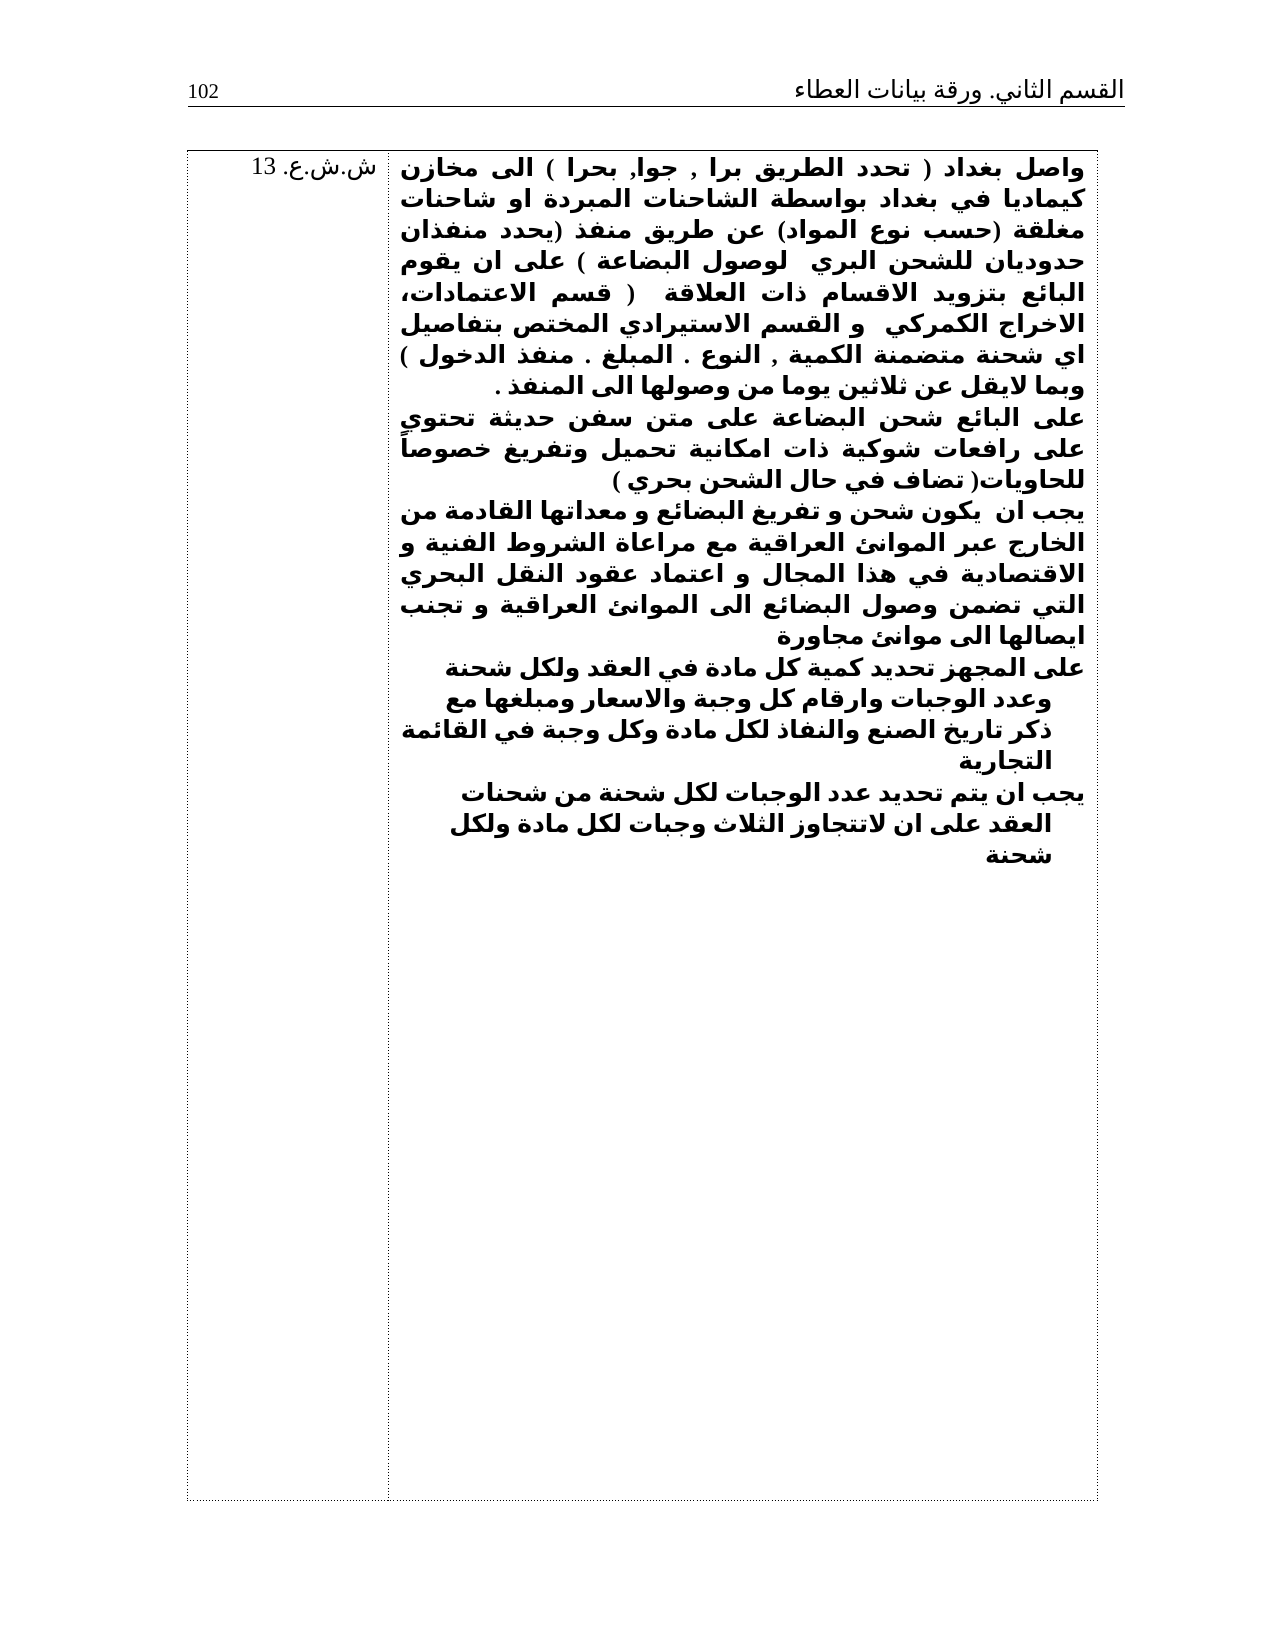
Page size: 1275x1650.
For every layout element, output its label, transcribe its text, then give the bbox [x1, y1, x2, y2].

table_cell واصل بغداد ( تحدد الطريق برا , جوا, بحرا ) الى مخازن كيماديا في بغداد بواسطة الشاحنات المبردة او شاحنات مغلقة (حسب نوع المواد) عن طريق منفذ (يحدد منفذان حدوديان للشحن البري لوصول البضاعة ) على ان يقوم البائع بتزويد الاقسام ذات العلاقة ( قسم الاعتمادات، الاخراج الكمركي و القسم الاستيرادي المختص بتفاصيل اي شحنة متضمنة الكمية , النوع . المبلغ . منفذ الدخول ) وبما لايقل عن ثلاثين يوما من وصولها الى المنفذ . على البائع شحن البضاعة على متن سفن حديثة تحتوي على رافعات شوكية ذات امكانية تحميل وتفريغ خصوصاً للحاويات( تضاف في حال الشحن بحري ) يجب ان يكون شحن و تفريغ البضائع و معداتها القادمة من الخارج عبر الموانئ العراقية مع مراعاة الشروط الفنية و الاقتصادية في هذا المجال و اعتماد عقود النقل البحري التي تضمن وصول البضائع الى الموانئ العراقية و تجنب ايصالها الى موانئ مجاورة على المجهز تحديد كمية كل مادة في العقد ولكل شحنة وعدد الوجبات وارقام كل وجبة والاسعار ومبلغها مع ذكر تاريخ الصنع والنفاذ لكل مادة وكل وجبة في القائمة التجارية يجب ان يتم تحديد عدد الوجبات لكل شحنة من شحنات العقد على ان لاتتجاوز الثلاث وجبات لكل مادة ولكل شحنة [388, 151, 1097, 1500]
table_cell ش.ش.ع. 13 [188, 151, 388, 1500]
